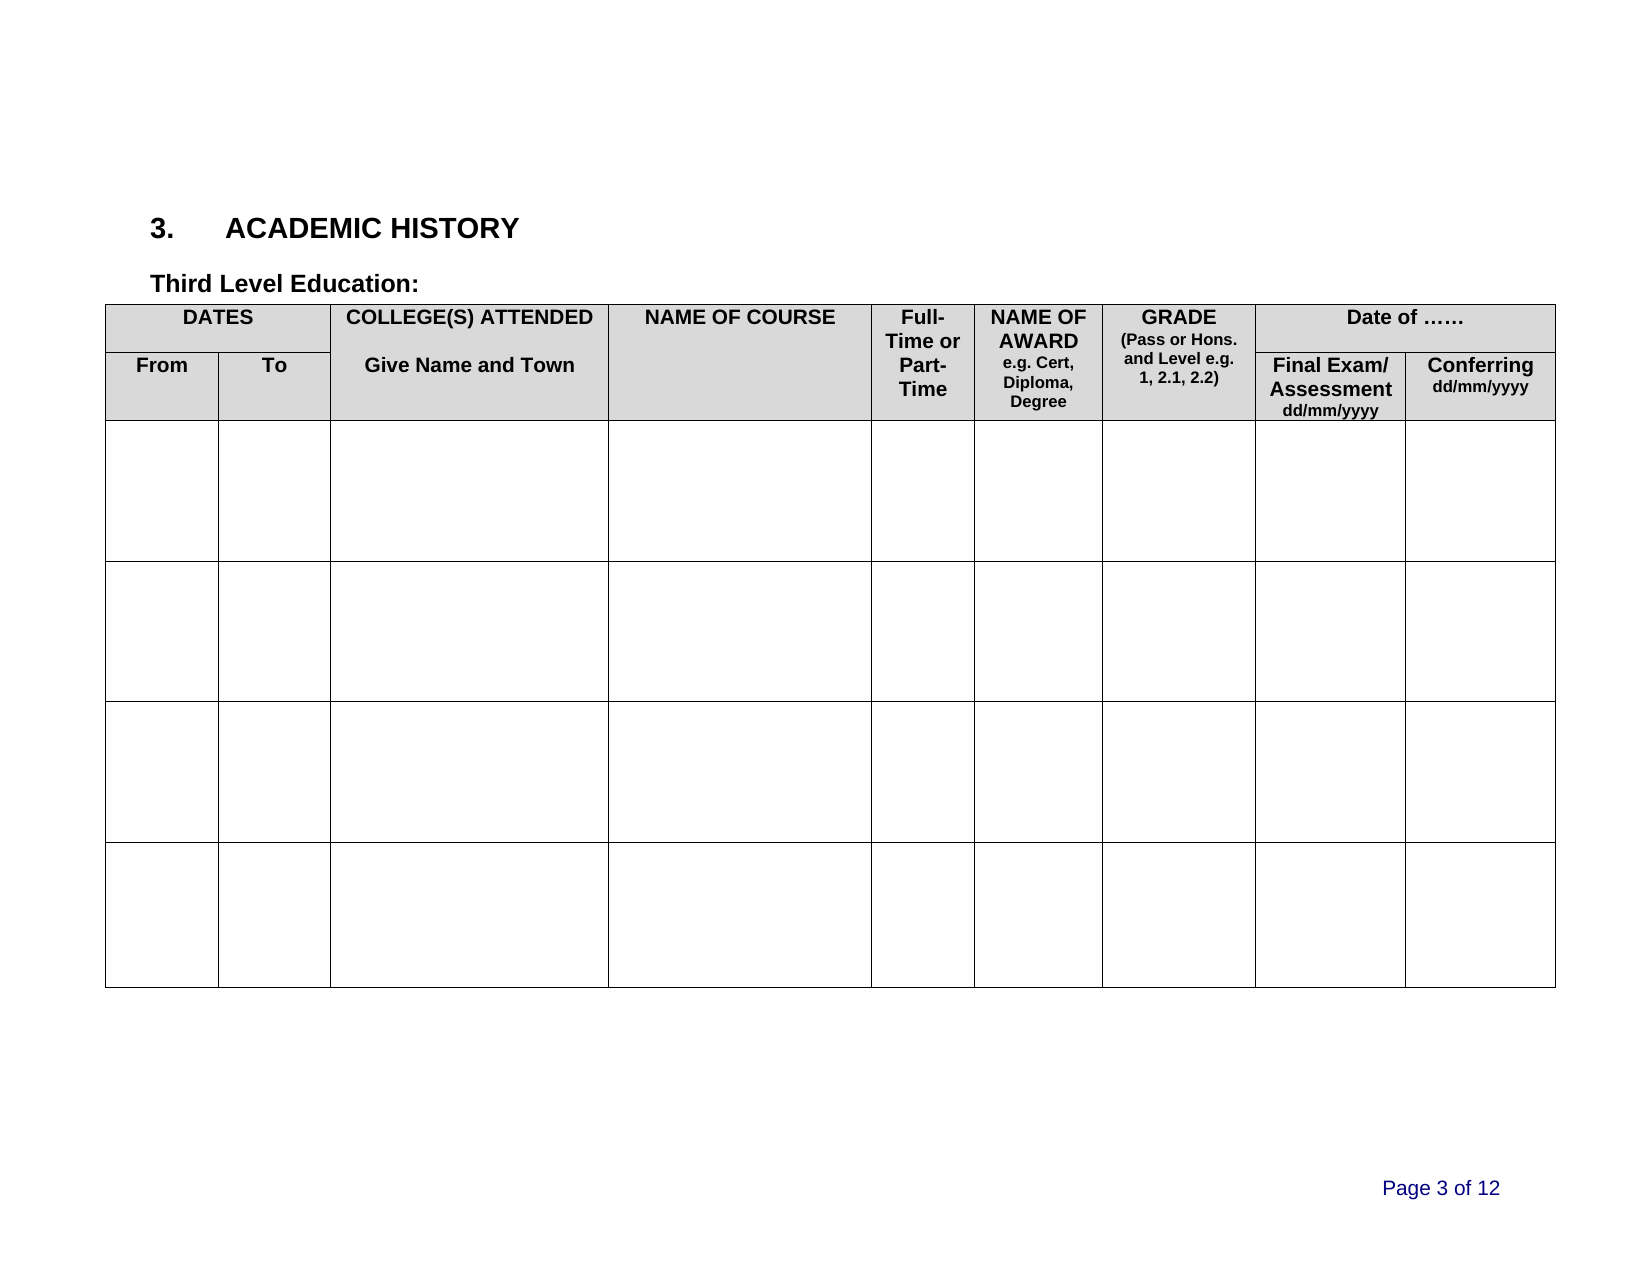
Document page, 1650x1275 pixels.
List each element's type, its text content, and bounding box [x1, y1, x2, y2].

table_cell [331, 702, 608, 842]
table_cell [609, 843, 871, 987]
table_cell [872, 421, 974, 561]
subtitle 3. ACADEMIC HISTORY [150, 211, 1500, 244]
table_header Full-Time or Part-Time [872, 305, 974, 420]
table_cell [331, 421, 608, 561]
table_cell [331, 843, 608, 987]
table_cell [106, 421, 218, 561]
table_header Date of …… [1256, 305, 1555, 352]
table_cell From [106, 353, 218, 420]
table_cell [872, 843, 974, 987]
table_cell [106, 843, 218, 987]
table_cell [1103, 421, 1255, 561]
table_cell [219, 421, 330, 561]
table_cell [331, 562, 608, 701]
table_header College(s) Attended Give Name and Town [331, 305, 608, 420]
table_cell [1406, 843, 1555, 987]
table_cell [1256, 421, 1405, 561]
table_cell [1256, 562, 1405, 701]
table_cell [975, 562, 1102, 701]
table_header Name of Award e.g. Cert, Diploma, Degree [975, 305, 1102, 420]
table_cell [1103, 702, 1255, 842]
table_cell [106, 702, 218, 842]
table_cell To [219, 353, 330, 420]
table_cell [219, 843, 330, 987]
table_cell [872, 702, 974, 842]
table_cell [1406, 702, 1555, 842]
table_cell [1103, 562, 1255, 701]
table_cell Final Exam/ Assessment dd/mm/yyyy [1256, 353, 1405, 420]
table_cell [1256, 843, 1405, 987]
table_header Name of Course [609, 305, 871, 420]
table_cell [219, 702, 330, 842]
table_cell [106, 562, 218, 701]
table_cell [1256, 702, 1405, 842]
table_cell [1103, 843, 1255, 987]
table_cell [219, 562, 330, 701]
table_cell [872, 562, 974, 701]
table_header Grade (Pass or Hons. and Level e.g. 1, 2.1, 2.2) [1103, 305, 1255, 420]
subtitle Third Level Education: [150, 269, 1500, 298]
table_cell [1406, 562, 1555, 701]
table_cell [975, 702, 1102, 842]
table_cell [609, 421, 871, 561]
table_cell [609, 702, 871, 842]
table_cell [975, 421, 1102, 561]
table_cell Conferring dd/mm/yyyy [1406, 353, 1555, 420]
table_cell [975, 843, 1102, 987]
table_cell [1406, 421, 1555, 561]
table_header Dates [106, 305, 330, 352]
table_cell [609, 562, 871, 701]
